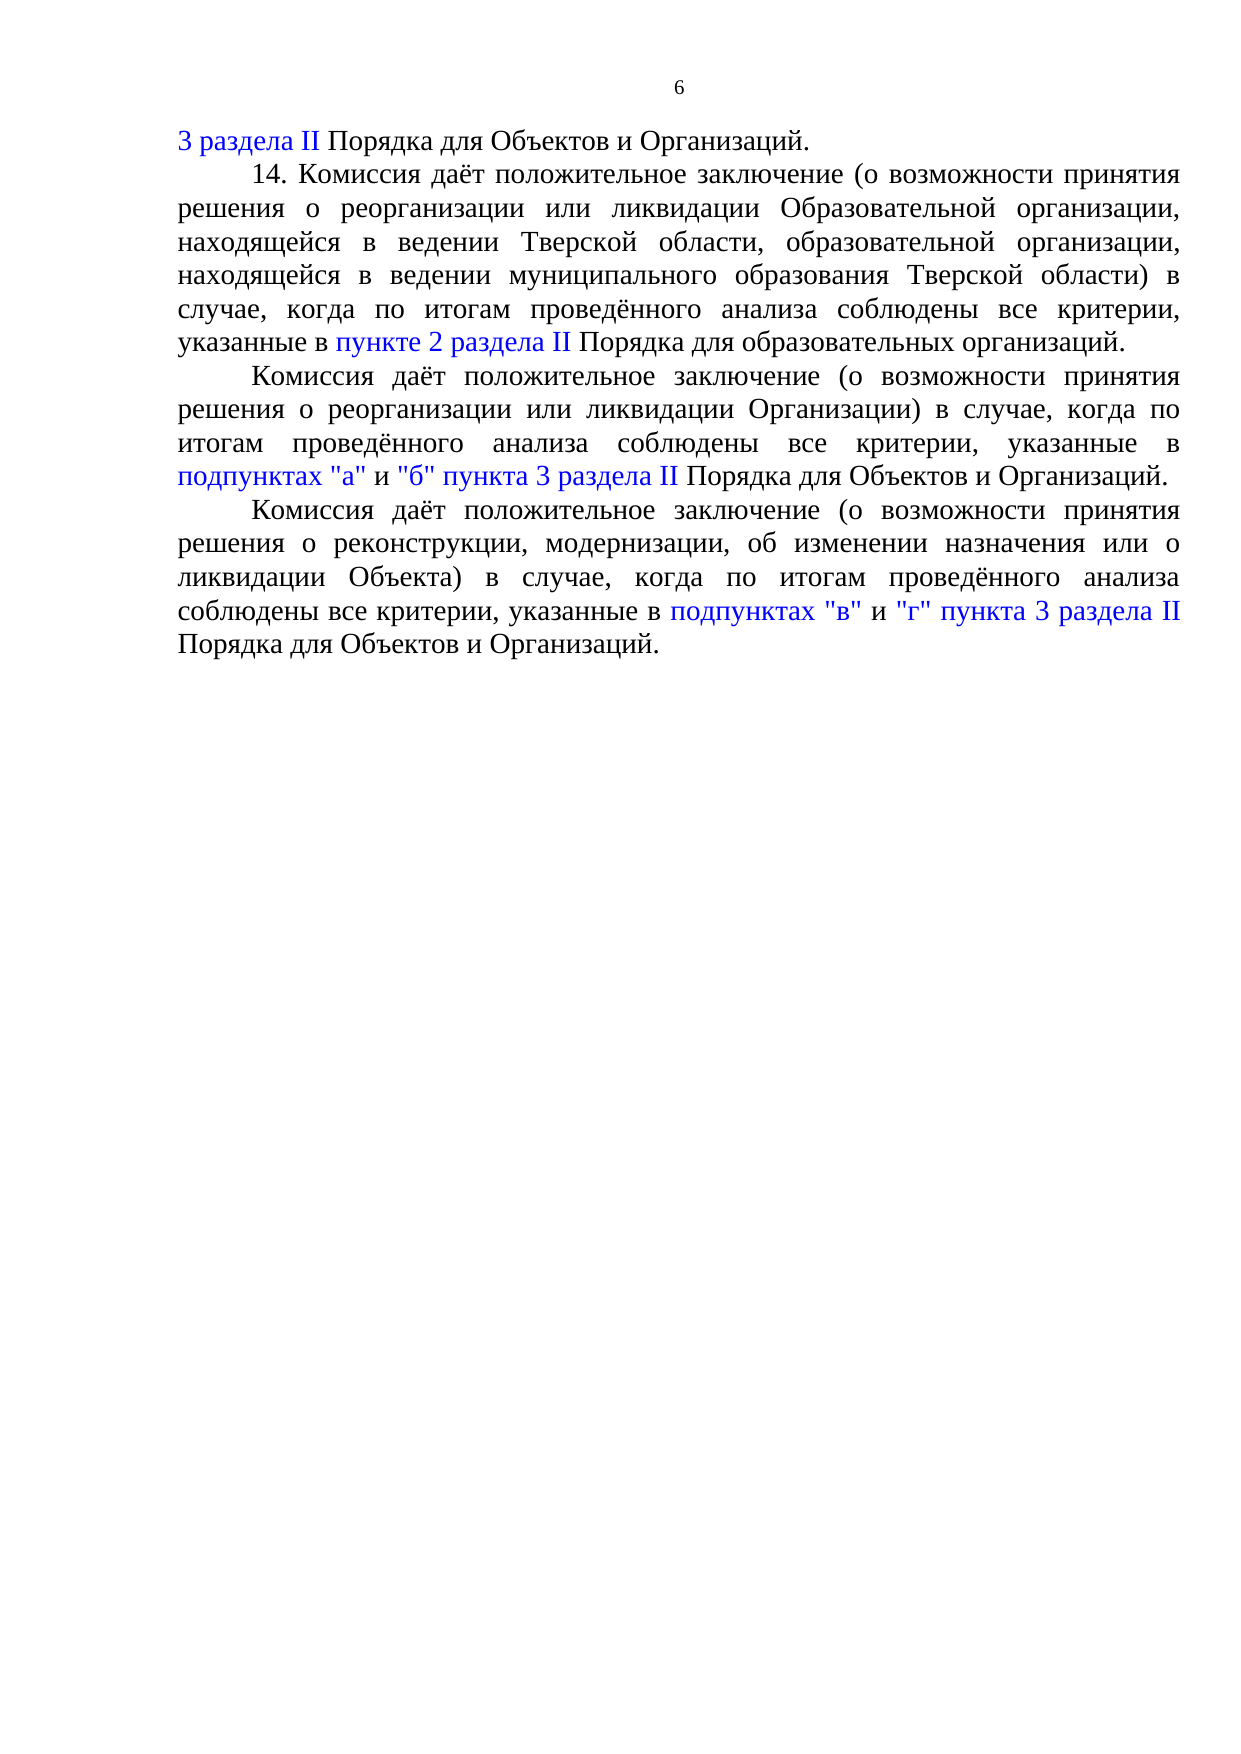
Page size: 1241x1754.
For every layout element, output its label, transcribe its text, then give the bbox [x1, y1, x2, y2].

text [177, 123, 1181, 157]
text 14. Комиссия даёт положительное заключение (о возможности принятия решения о реорганизации или ликвидации Образовательной организации, находящейся в ведении Тверской области, образовательной организации, находящейся в ведении муниципального образования Тверской области) в случае, когда по итогам проведённого анализа соблюдены все критерии, указанные в пункте 2 раздела II Порядка для образовательных организаций. [177, 157, 1181, 358]
text Комиссия даёт положительное заключение (о возможности принятия решения о реконструкции, модернизации, об изменении назначения или о ликвидации Объекта) в случае, когда по итогам проведённого анализа соблюдены все критерии, указанные в подпунктах "в" и "г" пункта 3 раздела II Порядка для Объектов и Организаций. [177, 492, 1181, 660]
text Комиссия даёт положительное заключение (о возможности принятия решения о реорганизации или ликвидации Организации) в случае, когда по итогам проведённого анализа соблюдены все критерии, указанные в подпунктах "а" и "б" пункта 3 раздела II Порядка для Объектов и Организаций. [177, 358, 1181, 492]
